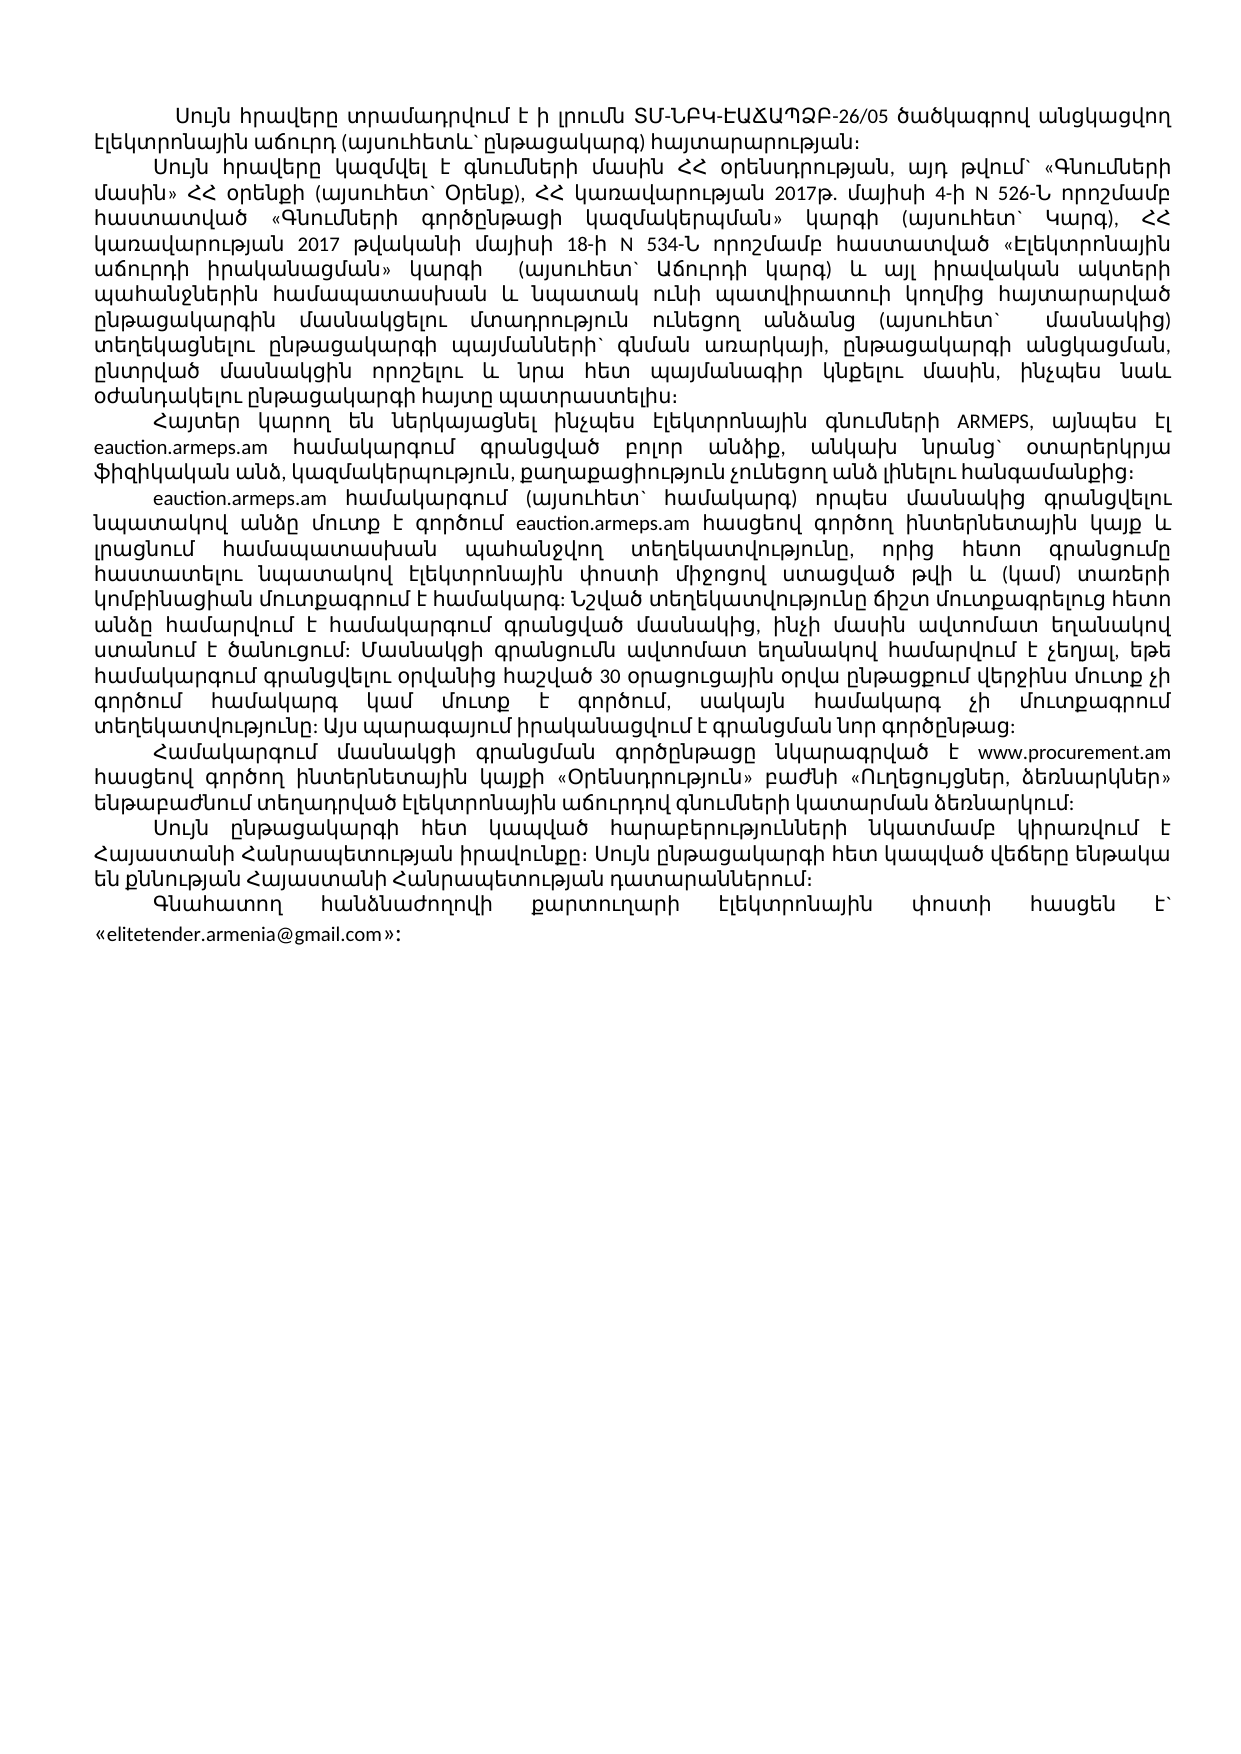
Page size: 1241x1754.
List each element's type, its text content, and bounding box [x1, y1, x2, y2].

text Սույն ընթացակարգի հետ կապված հարաբերությունների նկատմամբ կիրառվում է Հայաստանի Հանրապետության իրավունքը։ Սույն ընթացակարգի հետ կապված վեճերը ենթակա են քննության Հայաստանի Հանրապետության դատարաններում։ [94, 815, 1171, 892]
text Սույն հրավերը կազմվել է գնումների մասին ՀՀ օրենսդրության, այդ թվում` «Գնումների մասին» ՀՀ օրենքի (այսուհետ` Օրենք), ՀՀ կառավարության 2017թ. մայիսի 4-ի N 526-Ն որոշմամբ հաստատված «Գնումների գործընթացի կազմակերպման» կարգի (այսուհետ` Կարգ), ՀՀ կառավարության 2017 թվականի մայիսի 18-ի N 534-Ն որոշմամբ հաստատված «Էլեկտրոնային աճուրդի իրականացման» կարգի (այսուհետ` Աճուրդի կարգ) և այլ իրավական ակտերի պահանջներին համապատասխան և նպատակ ունի պատվիրատուի կողմից հայտարարված ընթացակարգին մասնակցելու մտադրություն ունեցող անձանց (այսուհետ` մասնակից) տեղեկացնելու ընթացակարգի պայմանների` գնման առարկայի, ընթացակարգի անցկացման, ընտրված մասնակցին որոշելու և նրա հետ պայմանագիր կնքելու մասին, ինչպես նաև օժանդակելու ընթացակարգի հայտը պատրաստելիս։ [94, 154, 1171, 409]
text Գնահատող հանձնաժողովի քարտուղարի էլեկտրոնային փոստի հասցեն է` «elitetender.armenia@gmail.com»: [94, 892, 1171, 948]
text Սույն հրավերը տրամադրվում է ի լրումն ՏՄ-ՆԲԿ-ԷԱՃԱՊՁԲ-26/05 ծածկագրով անցկացվող էլեկտրոնային աճուրդ (այսուհետև` ընթացակարգ) հայտարարության։ [94, 104, 1171, 154]
text Համակարգում մասնակցի գրանցման գործընթացը նկարագրված է www.procurement.am հասցեով գործող ինտերնետային կայքի «Օրենսդրություն» բաժնի «Ուղեցույցներ, ձեռնարկներ» ենթաբաժնում տեղադրված էլեկտրոնային աճուրդով գնումների կատարման ձեռնարկում: [94, 739, 1171, 815]
text eauction.armeps.am համակարգում (այսուհետ` համակարգ) որպես մասնակից գրանցվելու նպատակով անձը մուտք է գործում eauction.armeps.am հասցեով գործող ինտերնետային կայք և լրացնում համապատասխան պահանջվող տեղեկատվությունը, որից հետո գրանցումը հաստատելու նպատակով էլեկտրոնային փոստի միջոցով ստացված թվի և (կամ) տառերի կոմբինացիան մուտքագրում է համակարգ: Նշված տեղեկատվությունը ճիշտ մուտքագրելուց հետո անձը համարվում է համակարգում գրանցված մասնակից, ինչի մասին ավտոմատ եղանակով ստանում է ծանուցում: Մասնակցի գրանցումն ավտոմատ եղանակով համարվում է չեղյալ, եթե համակարգում գրանցվելու օրվանից հաշված 30 օրացուցային օրվա ընթացքում վերջինս մուտք չի գործում համակարգ կամ մուտք է գործում, սակայն համակարգ չի մուտքագրում տեղեկատվությունը: Այս պարագայում իրականացվում է գրանցման նոր գործընթաց: [94, 485, 1171, 739]
text Հայտեր կարող են ներկայացնել ինչպես էլեկտրոնային գնումների ARMEPS, այնպես էլ eauction.armeps.am համակարգում գրանցված բոլոր անձիք, անկախ նրանց` օտարերկրյա ֆիզիկական անձ, կազմակերպություն, քաղաքացիություն չունեցող անձ լինելու հանգամանքից։ [94, 409, 1171, 485]
